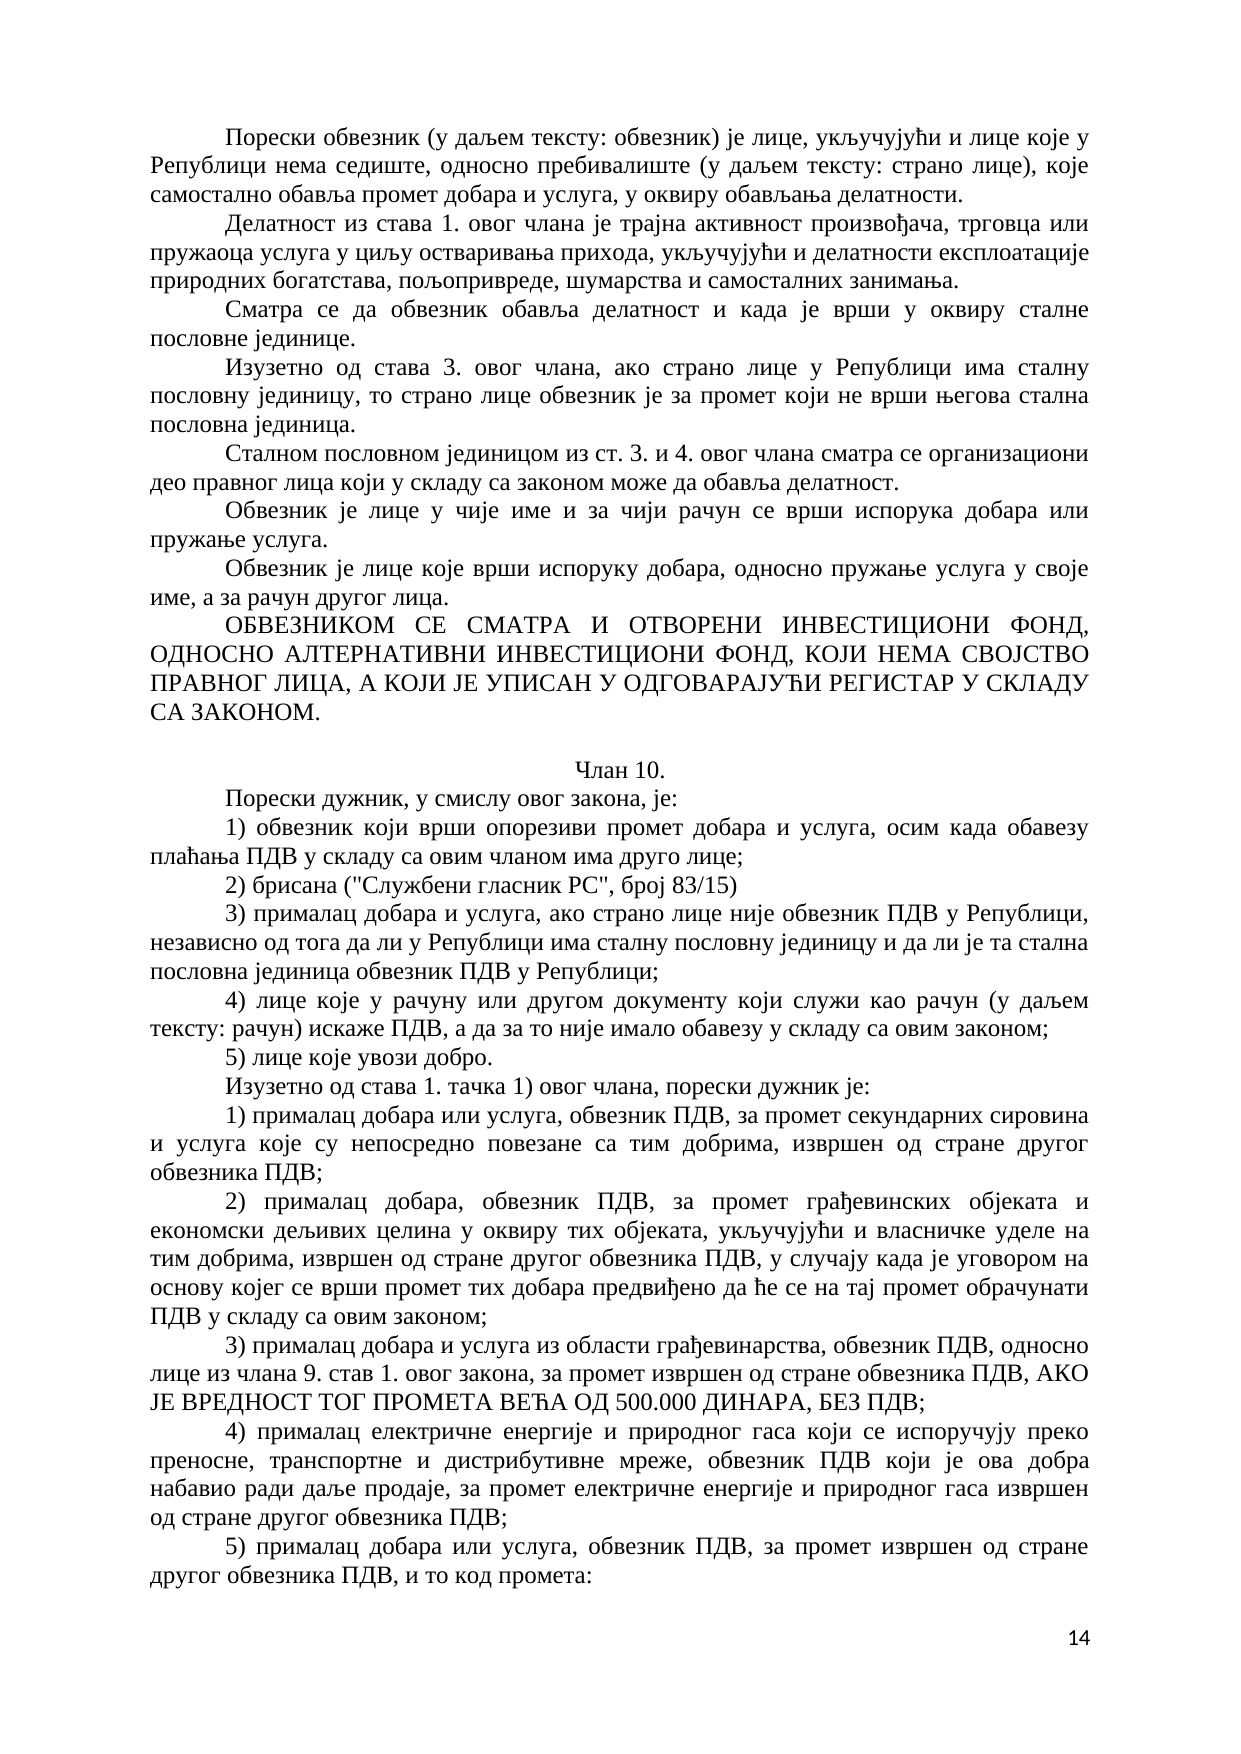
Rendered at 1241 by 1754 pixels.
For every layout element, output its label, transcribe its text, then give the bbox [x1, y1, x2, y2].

text 5) прималац добара или услуга, обвезник ПДВ, за промет извршен од стране другог обвезника ПДВ, и то код промета: [150, 1531, 1090, 1588]
text Члан 10. [150, 755, 1090, 783]
text Порески дужник, у смислу овог закона, је: [150, 783, 1090, 812]
text Делатност из става 1. овог члана је трајна активност произвођача, трговца или пружаоца услуга у циљу остваривања прихода, укључујући и делатности експлоатације природних богатстава, пољопривреде, шумарства и самосталних занимања. [150, 208, 1090, 294]
text 3) прималац добара и услуга из области грађевинарства, обвезник ПДВ, односно лице из члана 9. став 1. овог закона, за промет извршен од стране обвезника ПДВ, АКО ЈЕ ВРЕДНОСТ ТОГ ПРОМЕТА ВЕЋА ОД 500.000 ДИНАРА, БЕЗ ПДВ; [150, 1330, 1090, 1416]
text Порески обвезник (у даљем тексту: обвезник) је лице, укључујући и лице које у Републици нема седиште, односно пребивалиште (у даљем тексту: страно лице), које самостално обавља промет добара и услуга, у оквиру обављања делатности. [150, 122, 1090, 208]
text 4) прималац електричне енергије и природног гаса који се испоручују преко преносне, транспортне и дистрибутивне мреже, обвезник ПДВ који је ова добра набавио ради даље продаје, за промет електричне енергије и природног гаса извршен од стране другог обвезника ПДВ; [150, 1416, 1090, 1531]
text 4) лице које у рачуну или другом документу који служи као рачун (у даљем тексту: рачун) искаже ПДВ, а да за то није имало обавезу у складу са овим законом; [150, 985, 1090, 1042]
text 5) лице које увози добро. [150, 1042, 1090, 1071]
text ОБВЕЗНИКОМ СЕ СМАТРА И ОТВОРЕНИ ИНВЕСТИЦИОНИ ФОНД, ОДНОСНО АЛТЕРНАТИВНИ ИНВЕСТИЦИОНИ ФОНД, КОЈИ НЕМА СВОЈСТВО ПРАВНОГ ЛИЦА, А КОЈИ ЈЕ УПИСАН У ОДГОВАРАЈУЋИ РЕГИСТАР У СКЛАДУ СА ЗАКОНОМ. [150, 611, 1090, 726]
text Обвезник је лице у чије име и за чији рачун се врши испорука добара или пружање услуга. [150, 496, 1090, 553]
text 2) прималац добара, обвезник ПДВ, за промет грађевинских објеката и економски дељивих целина у оквиру тих објеката, укључујући и власничке уделе на тим добрима, извршен од стране другог обвезника ПДВ, у случају када је уговором на основу којег се врши промет тих добара предвиђено да ће се на тај промет обрачунати ПДВ у складу са овим законом; [150, 1186, 1090, 1330]
text Сталном пословном јединицом из ст. 3. и 4. овог члана сматра се организациони део правног лица који у складу са законом може да обавља делатност. [150, 438, 1090, 496]
text 1) прималац добара или услуга, обвезник ПДВ, за промет секундарних сировина и услуга које су непосредно повезане са тим добрима, извршен од стране другог обвезника ПДВ; [150, 1100, 1090, 1186]
text 1) обвезник који врши опорезиви промет добара и услуга, осим када обавезу плаћања ПДВ у складу са овим чланом има друго лице; [150, 812, 1090, 870]
text Обвезник је лице које врши испоруку добара, односно пружање услуга у своје име, а за рачун другог лица. [150, 553, 1090, 611]
text Сматра се да обвезник обавља делатност и када је врши у оквиру сталне пословне јединице. [150, 294, 1090, 352]
text Изузетно од става 1. тачка 1) овог члана, порески дужник је: [150, 1071, 1090, 1100]
text 3) прималац добара и услуга, ако страно лице није обвезник ПДВ у Републици, независно од тога да ли у Републици има сталну пословну јединицу и да ли је та стална пословна јединица обвезник ПДВ у Републици; [150, 898, 1090, 985]
text 2) брисана ("Службени гласник РС", број 83/15) [150, 870, 1090, 898]
text Изузетно од става 3. овог члана, ако страно лице у Републици има сталну пословну јединицу, то страно лице обвезник је за промет који не врши његова стална пословна јединица. [150, 352, 1090, 438]
